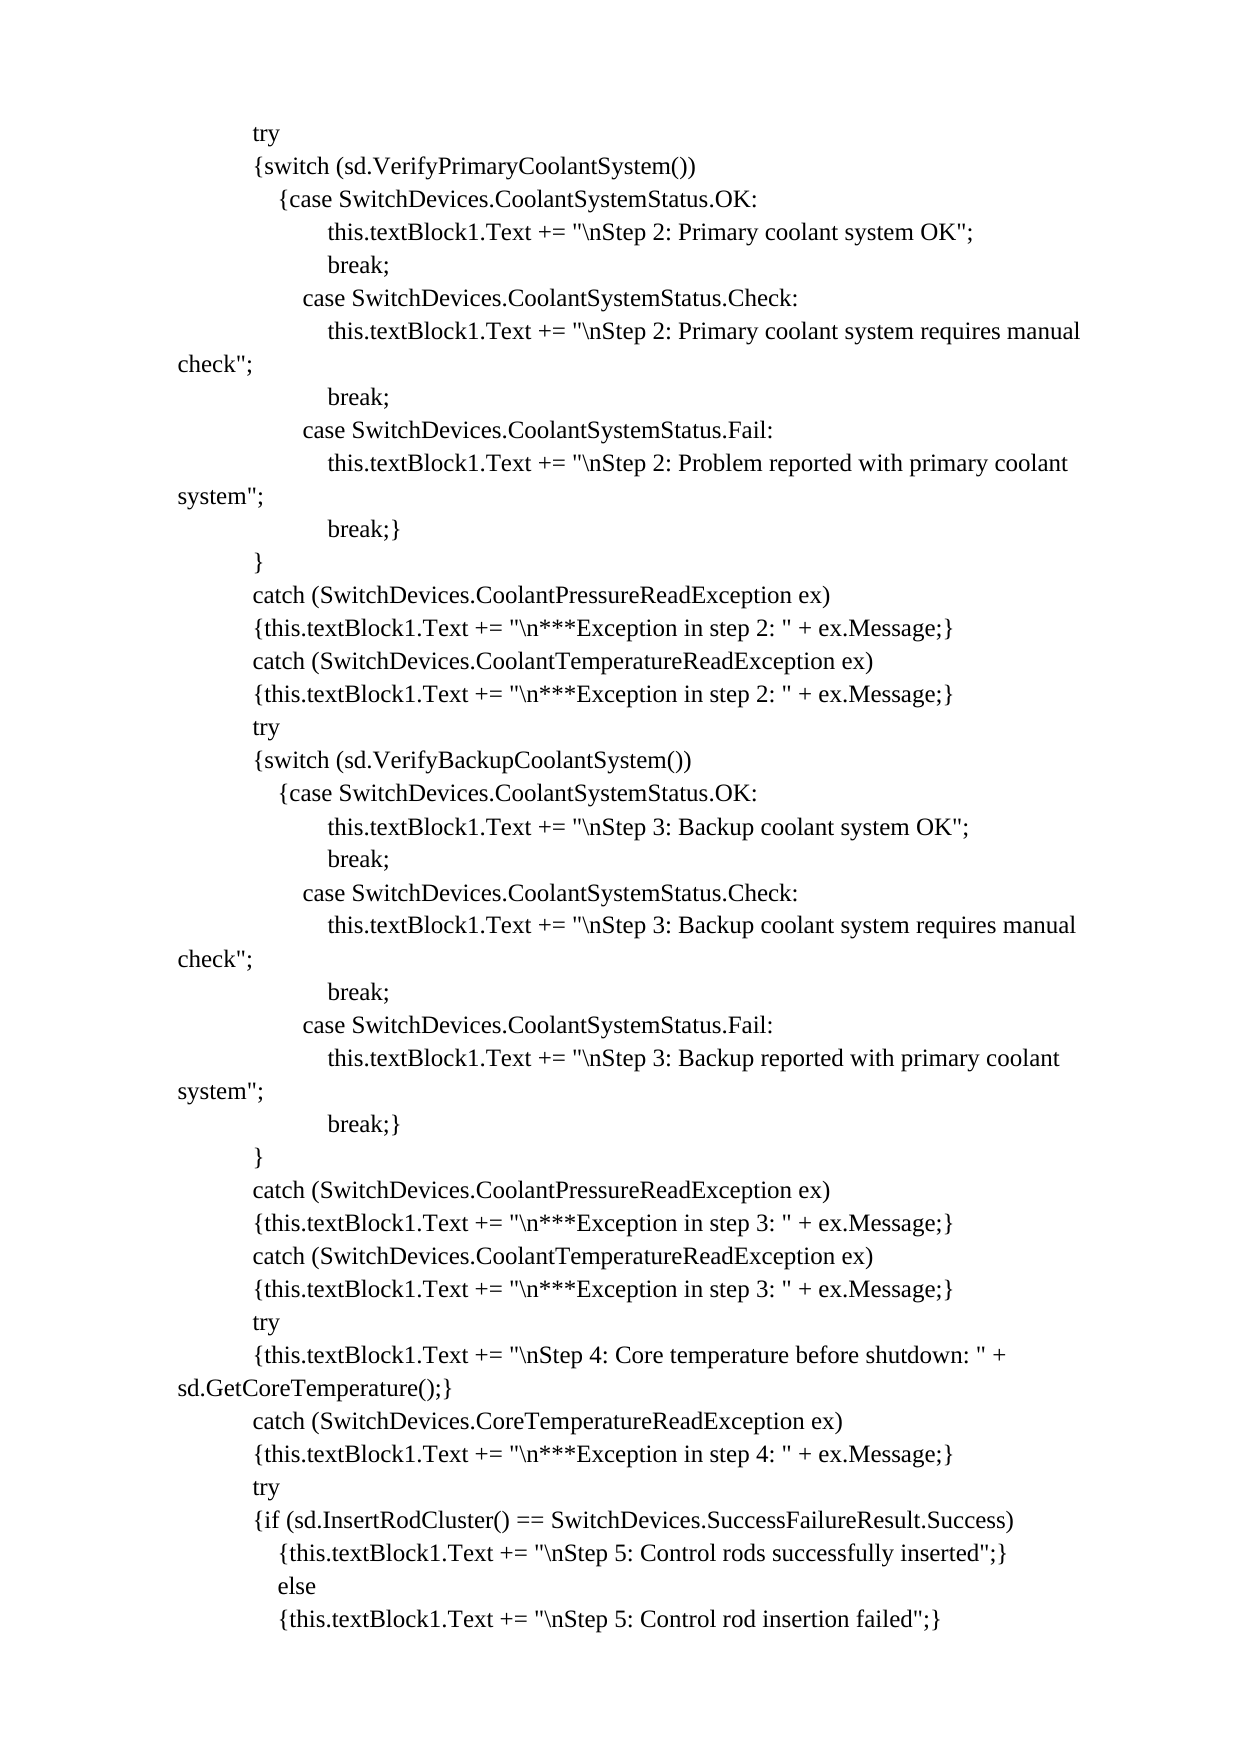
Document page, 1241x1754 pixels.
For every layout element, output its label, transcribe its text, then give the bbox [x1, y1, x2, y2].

text case SwitchDevices.CoolantSystemStatus.Fail: [177, 415, 1152, 444]
text this.textBlock1.Text += "\nStep 2: Primary coolant system OK"; [177, 217, 1152, 246]
text {this.textBlock1.Text += "\nStep 4: Core temperature before shutdown: " + sd.GetCoreTemperature();} [177, 1340, 1152, 1402]
text } [177, 547, 1152, 576]
text this.textBlock1.Text += "\nStep 2: Primary coolant system requires manual check"; [177, 316, 1152, 378]
text {this.textBlock1.Text += "\n***Exception in step 3: " + ex.Message;} [177, 1274, 1152, 1303]
text catch (SwitchDevices.CoreTemperatureReadException ex) [177, 1406, 1152, 1435]
text catch (SwitchDevices.CoolantTemperatureReadException ex) [177, 1241, 1152, 1269]
text break; [177, 382, 1152, 411]
text break; [177, 977, 1152, 1005]
text case SwitchDevices.CoolantSystemStatus.Check: [177, 878, 1152, 906]
text try [177, 712, 1152, 741]
text else [177, 1571, 1152, 1600]
text try [177, 1472, 1152, 1501]
text case SwitchDevices.CoolantSystemStatus.Check: [177, 283, 1152, 312]
text break;} [177, 1109, 1152, 1137]
text try [177, 118, 1152, 147]
text case SwitchDevices.CoolantSystemStatus.Fail: [177, 1010, 1152, 1038]
text {this.textBlock1.Text += "\n***Exception in step 4: " + ex.Message;} [177, 1439, 1152, 1468]
text catch (SwitchDevices.CoolantTemperatureReadException ex) [177, 646, 1152, 675]
text this.textBlock1.Text += "\nStep 3: Backup reported with primary coolant system"; [177, 1043, 1152, 1104]
text catch (SwitchDevices.CoolantPressureReadException ex) [177, 1175, 1152, 1203]
text {switch (sd.VerifyBackupCoolantSystem()) [177, 746, 1152, 774]
text {switch (sd.VerifyPrimaryCoolantSystem()) [177, 151, 1152, 180]
text this.textBlock1.Text += "\nStep 3: Backup coolant system OK"; [177, 812, 1152, 840]
text break; [177, 250, 1152, 279]
text {this.textBlock1.Text += "\n***Exception in step 3: " + ex.Message;} [177, 1208, 1152, 1237]
text break;} [177, 514, 1152, 543]
text try [177, 1307, 1152, 1336]
text {case SwitchDevices.CoolantSystemStatus.OK: [177, 778, 1152, 807]
text {case SwitchDevices.CoolantSystemStatus.OK: [177, 184, 1152, 213]
text } [177, 1142, 1152, 1171]
text {if (sd.InsertRodCluster() == SwitchDevices.SuccessFailureResult.Success) [177, 1505, 1152, 1534]
text {this.textBlock1.Text += "\n***Exception in step 2: " + ex.Message;} [177, 613, 1152, 642]
text this.textBlock1.Text += "\nStep 2: Problem reported with primary coolant system"; [177, 448, 1152, 510]
text {this.textBlock1.Text += "\nStep 5: Control rods successfully inserted";} [177, 1538, 1152, 1567]
text {this.textBlock1.Text += "\nStep 5: Control rod insertion failed";} [177, 1604, 1152, 1633]
text this.textBlock1.Text += "\nStep 3: Backup coolant system requires manual check"; [177, 911, 1152, 972]
text {this.textBlock1.Text += "\n***Exception in step 2: " + ex.Message;} [177, 679, 1152, 708]
text break; [177, 844, 1152, 873]
text catch (SwitchDevices.CoolantPressureReadException ex) [177, 580, 1152, 609]
